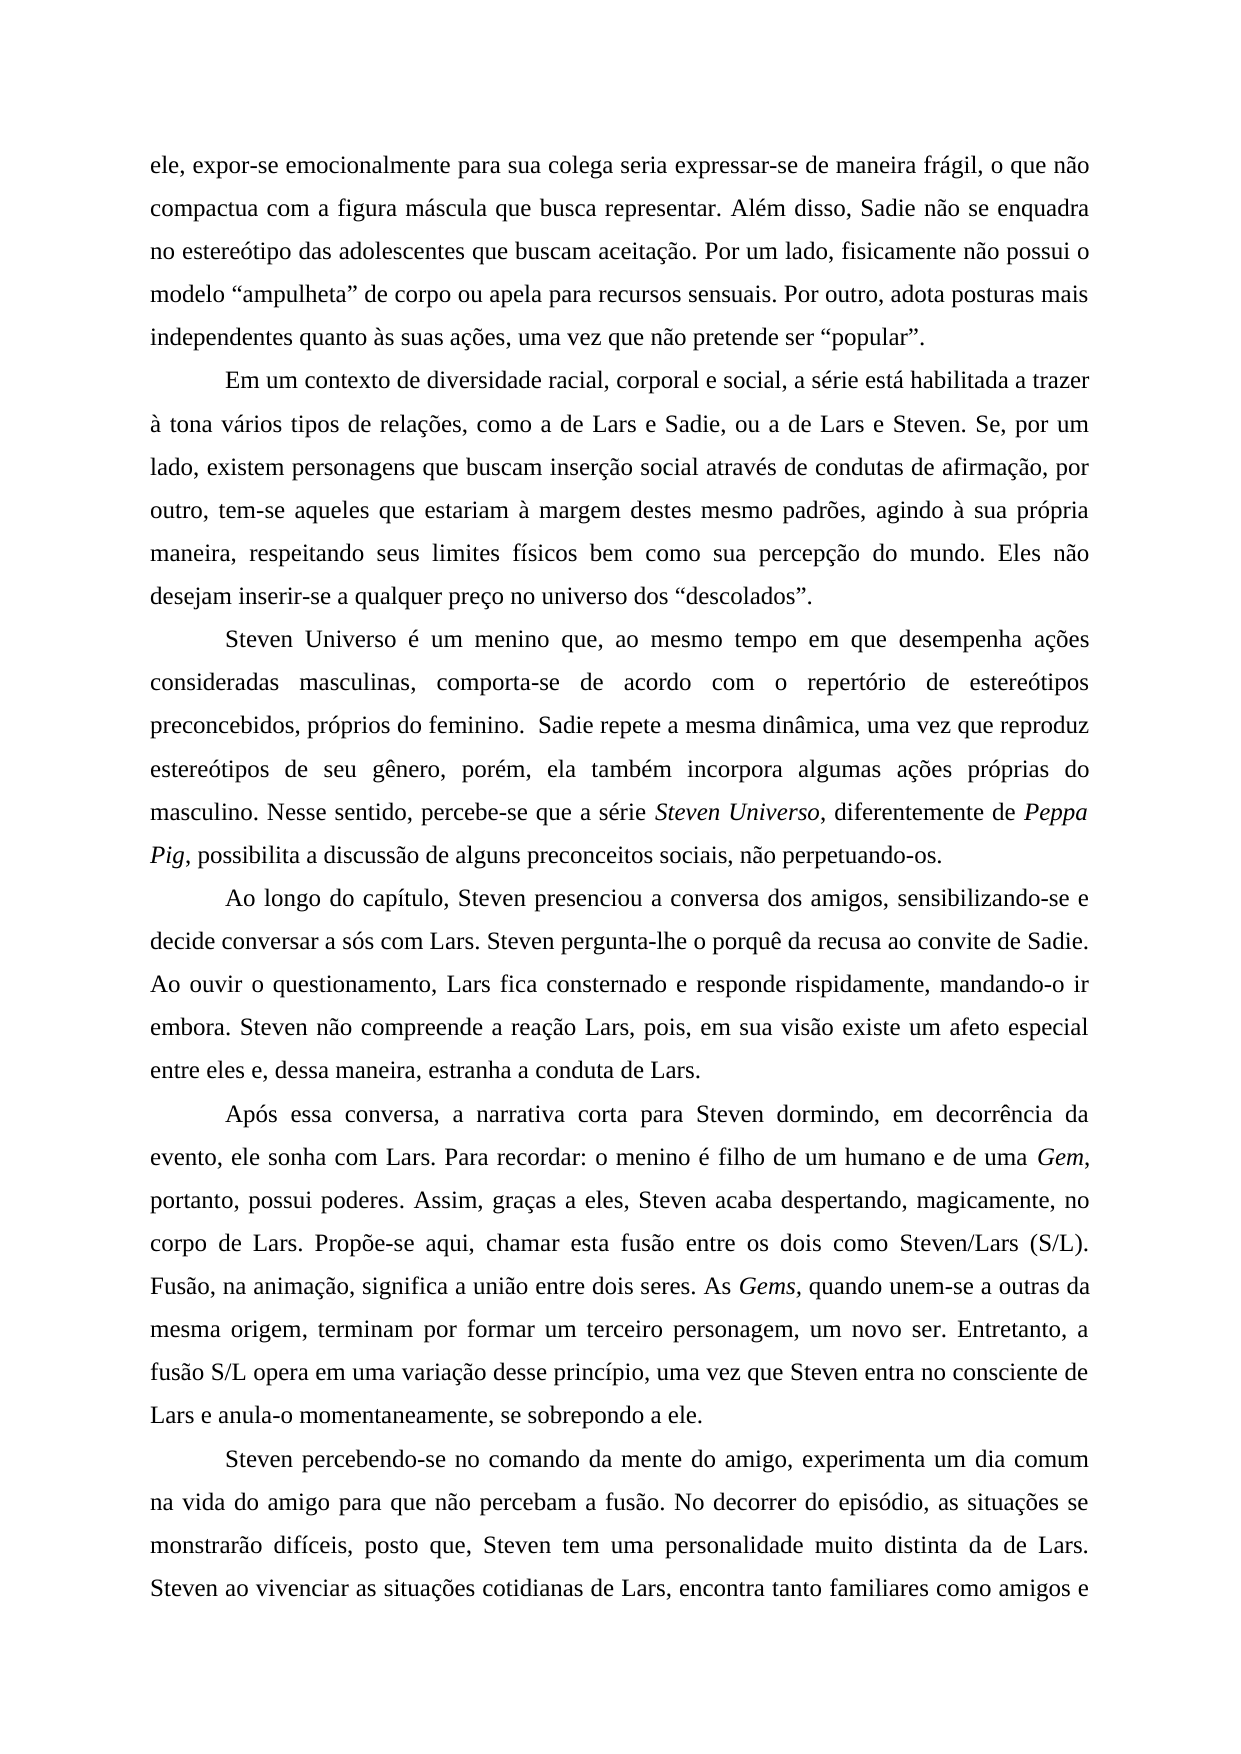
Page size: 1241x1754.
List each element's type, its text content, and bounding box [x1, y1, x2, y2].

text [150, 150, 1090, 351]
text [150, 1444, 1090, 1602]
text Em um contexto de diversidade racial, corporal e social, a série está habilitada a trazer à tona vários tipos de relações, como a de Lars e Sadie, ou a de Lars e Steven. Se, por um lado, existem personagens que buscam inserção social através de condutas de afirmação, por outro, tem-se aqueles que estariam à margem destes mesmo padrões, agindo à sua própria maneira, respeitando seus limites físicos bem como sua percepção do mundo. Eles não desejam inserir-se a qualquer preço no universo dos “descolados”. [150, 366, 1090, 610]
text Após essa conversa, a narrativa corta para Steven dormindo, em decorrência da evento, ele sonha com Lars. Para recordar: o menino é filho de um humano e de uma Gem, portanto, possui poderes. Assim, graças a eles, Steven acaba despertando, magicamente, no corpo de Lars. Propõe-se aqui, chamar esta fusão entre os dois como Steven/Lars (S/L). Fusão, na animação, significa a união entre dois seres. As Gems, quando unem-se a outras da mesma origem, terminam por formar um terceiro personagem, um novo ser. Entretanto, a fusão S/L opera em uma variação desse princípio, uma vez que Steven entra no consciente de Lars e anula-o momentaneamente, se sobrepondo a ele. [150, 1099, 1090, 1429]
text Steven Universo é um menino que, ao mesmo tempo em que desempenha ações consideradas masculinas, comporta-se de acordo com o repertório de estereótipos preconcebidos, próprios do feminino. Sadie repete a mesma dinâmica, uma vez que reproduz estereótipos de seu gênero, porém, ela também incorpora algumas ações próprias do masculino. Nesse sentido, percebe-se que a série Steven Universo, diferentemente de Peppa Pig, possibilita a discussão de alguns preconceitos sociais, não perpetuando-os. [150, 624, 1090, 869]
text Ao longo do capítulo, Steven presenciou a conversa dos amigos, sensibilizando-se e decide conversar a sós com Lars. Steven pergunta-lhe o porquê da recusa ao convite de Sadie. Ao ouvir o questionamento, Lars fica consternado e responde rispidamente, mandando-o ir embora. Steven não compreende a reação Lars, pois, em sua visão existe um afeto especial entre eles e, dessa maneira, estranha a conduta de Lars. [150, 883, 1090, 1084]
